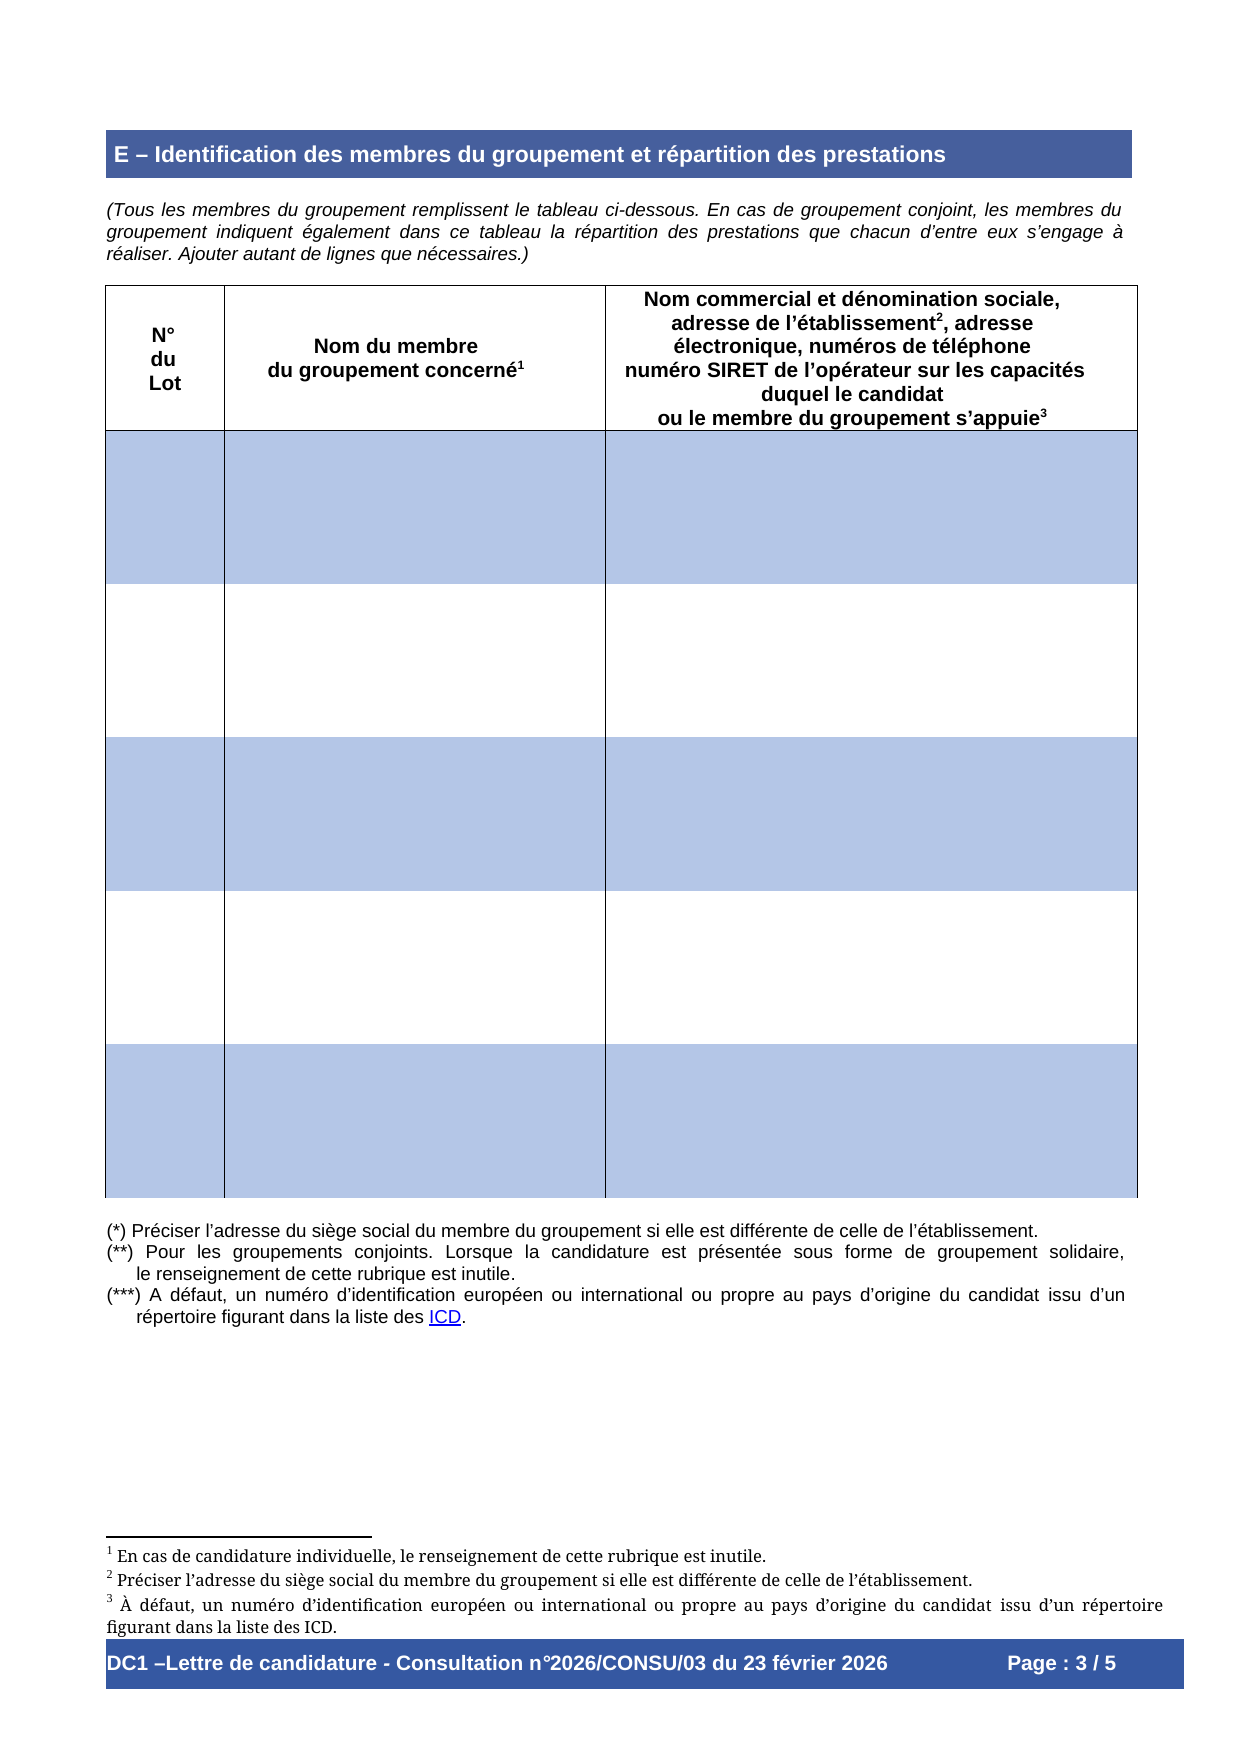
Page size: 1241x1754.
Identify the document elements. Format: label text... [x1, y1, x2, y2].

table_cell [606, 431, 1137, 584]
table_cell [225, 584, 605, 737]
table_cell [606, 1044, 1137, 1198]
table_header Nom du membre du groupement concerné [225, 286, 605, 430]
table_cell [106, 584, 224, 737]
table_cell [225, 891, 605, 1044]
text (**) Pour les groupements conjoints. Lorsque la candidature est présentée sous forme de groupement solidaire, le renseignement de cette rubrique est inutile. [106, 1241, 1125, 1284]
table_cell [225, 431, 605, 584]
table_cell [225, 737, 605, 891]
table_cell [106, 1044, 224, 1198]
text (Tous les membres du groupement remplissent le tableau ci-dessous. En cas de groupement conjoint, les membres du groupement indiquent également dans ce tableau la répartition des prestations que chacun d’entre eux s’engage à réaliser. Ajouter autant de lignes que nécessaires.) [106, 199, 1125, 264]
table_cell [606, 737, 1137, 891]
table_header Nom commercial et dénomination sociale, adresse de l’établissement, adresse électronique, numéros de téléphone numéro SIRET de l’opérateur sur les capacités duquel le candidat ou le membre du groupement s’appuie [606, 286, 1137, 430]
table_header N° du Lot [106, 286, 224, 430]
table_header E – Identification des membres du groupement et répartition des prestations [106, 130, 1132, 178]
table_cell [106, 431, 224, 584]
table_cell [606, 584, 1137, 737]
text (*) Préciser l’adresse du siège social du membre du groupement si elle est différente de celle de l’établissement. [106, 1219, 1125, 1241]
table_cell [225, 1044, 605, 1198]
table_cell [106, 891, 224, 1044]
table_cell [106, 737, 224, 891]
table_cell [606, 891, 1137, 1044]
text (***) A défaut, un numéro d’identification européen ou international ou propre au pays d’origine du candidat issu d’un répertoire figurant dans la liste des ICD. [106, 1284, 1125, 1327]
